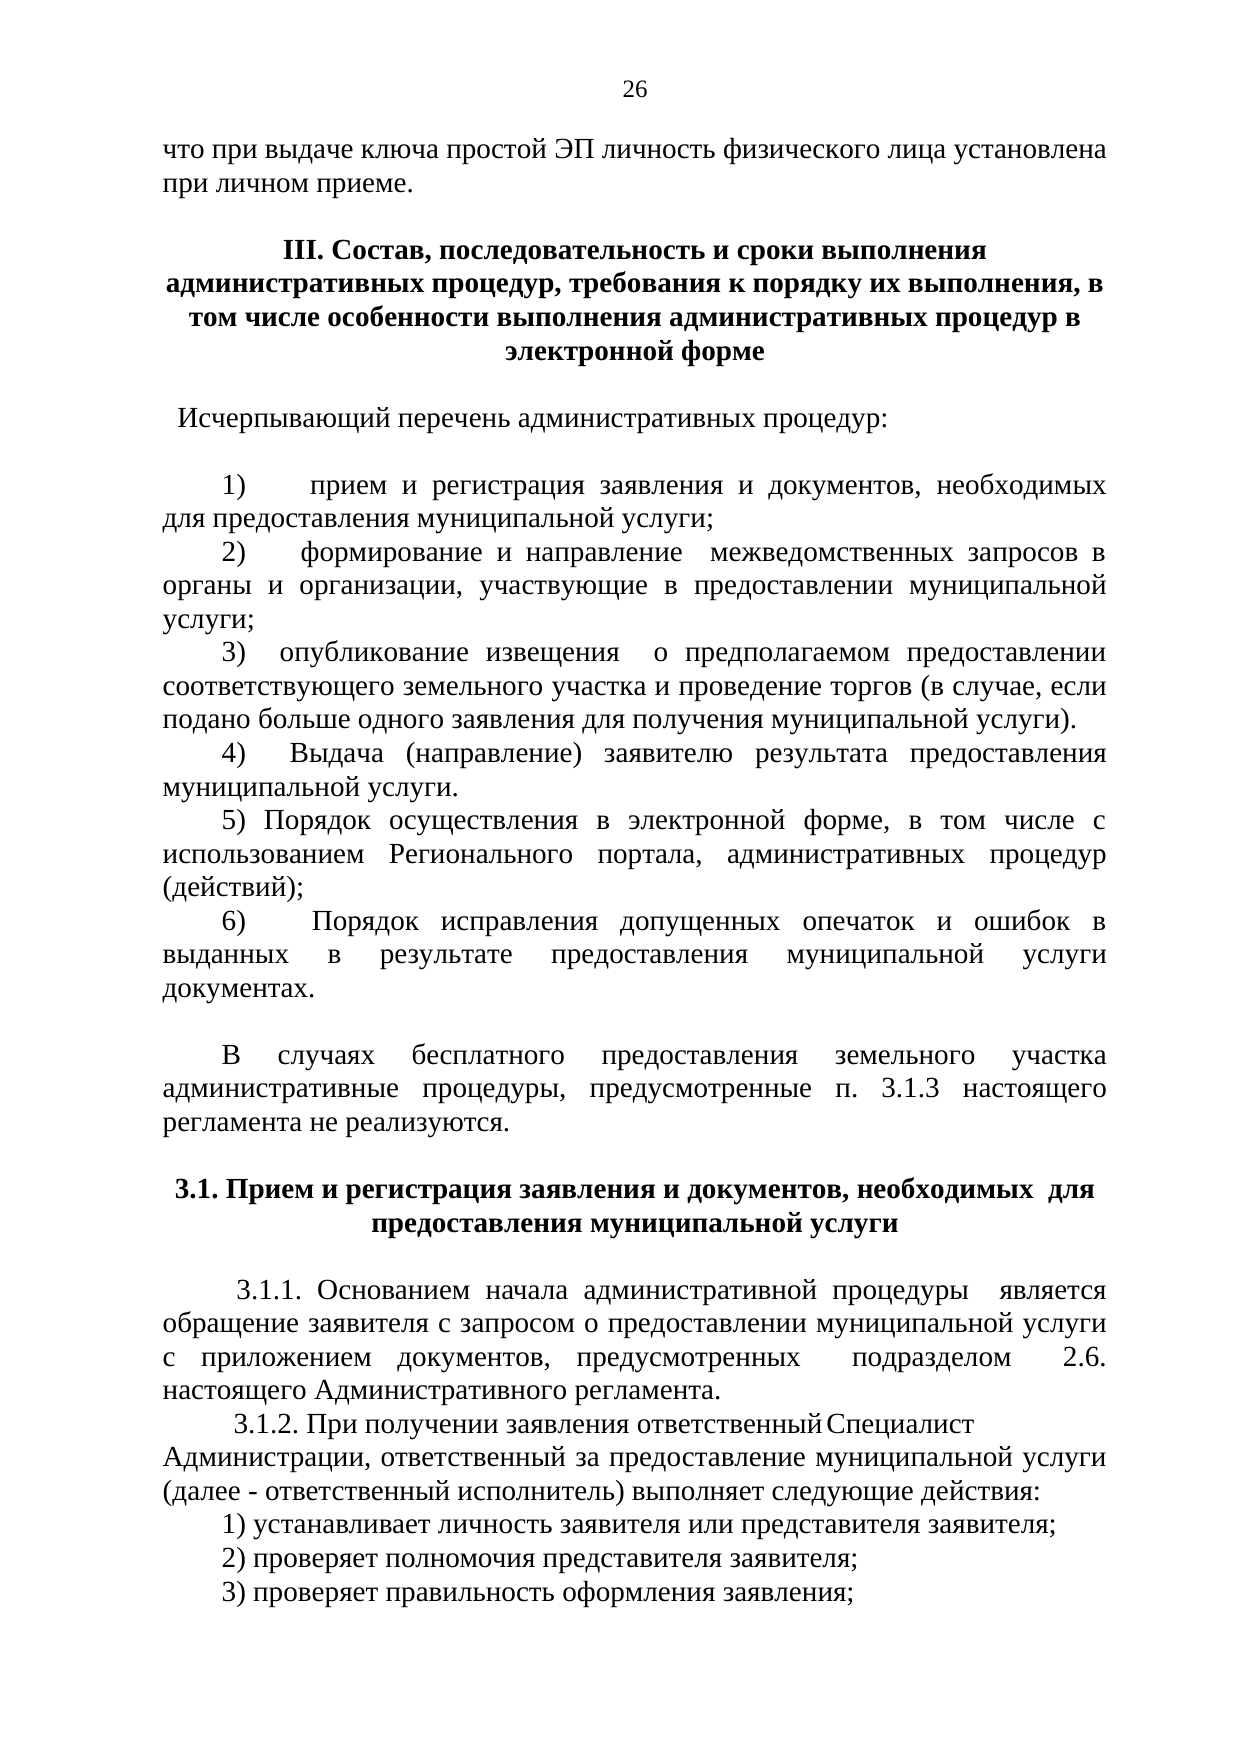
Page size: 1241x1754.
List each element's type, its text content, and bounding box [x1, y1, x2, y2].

text 3) проверяет правильность оформления заявления; [162, 1574, 1107, 1607]
text 3.1.1. Основанием начала административной процедуры является обращение заявителя с запросом о предоставлении муниципальной услуги с приложением документов, предусмотренных подразделом 2.6. настоящего Административного регламента. [162, 1272, 1107, 1406]
text 5) Порядок осуществления в электронной форме, в том числе с использованием Регионального портала, административных процедур (действий); [162, 802, 1107, 903]
text 6) Порядок исправления допущенных опечаток и ошибок в выданных в результате предоставления муниципальной услуги документах. [162, 903, 1107, 1003]
text 2) формирование и направление межведомственных запросов в органы и организации, участвующие в предоставлении муниципальной услуги; [162, 534, 1107, 634]
text 3.1.2. При получении заявления ответственный Специалист Администрации, ответственный за предоставление муниципальной услуги (далее - ответственный исполнитель) выполняет следующие действия: [162, 1406, 1107, 1507]
text В случаях бесплатного предоставления земельного участка административные процедуры, предусмотренные п. 3.1.3 настоящего регламента не реализуются. [162, 1037, 1107, 1138]
text III. Состав, последовательность и сроки выполнения административных процедур, требования к порядку их выполнения, в том числе особенности выполнения административных процедур в электронной форме [162, 232, 1107, 366]
text 3.1. Прием и регистрация заявления и документов, необходимых для предоставления муниципальной услуги [162, 1171, 1107, 1238]
list прием и регистрация заявления и документов, необходимых для предоставления муниципальной услуги; [162, 467, 1107, 534]
text 4) Выдача (направление) заявителю результата предоставления муниципальной услуги. [162, 735, 1107, 802]
text 1) устанавливает личность заявителя или представителя заявителя; [162, 1507, 1107, 1540]
text 3) опубликование извещения о предполагаемом предоставлении соответствующего земельного участка и проведение торгов (в случае, если подано больше одного заявления для получения муниципальной услуги). [162, 634, 1107, 735]
text 2) проверяет полномочия представителя заявителя; [162, 1540, 1107, 1574]
text Исчерпывающий перечень административных процедур: [162, 400, 1107, 433]
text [162, 131, 1107, 198]
